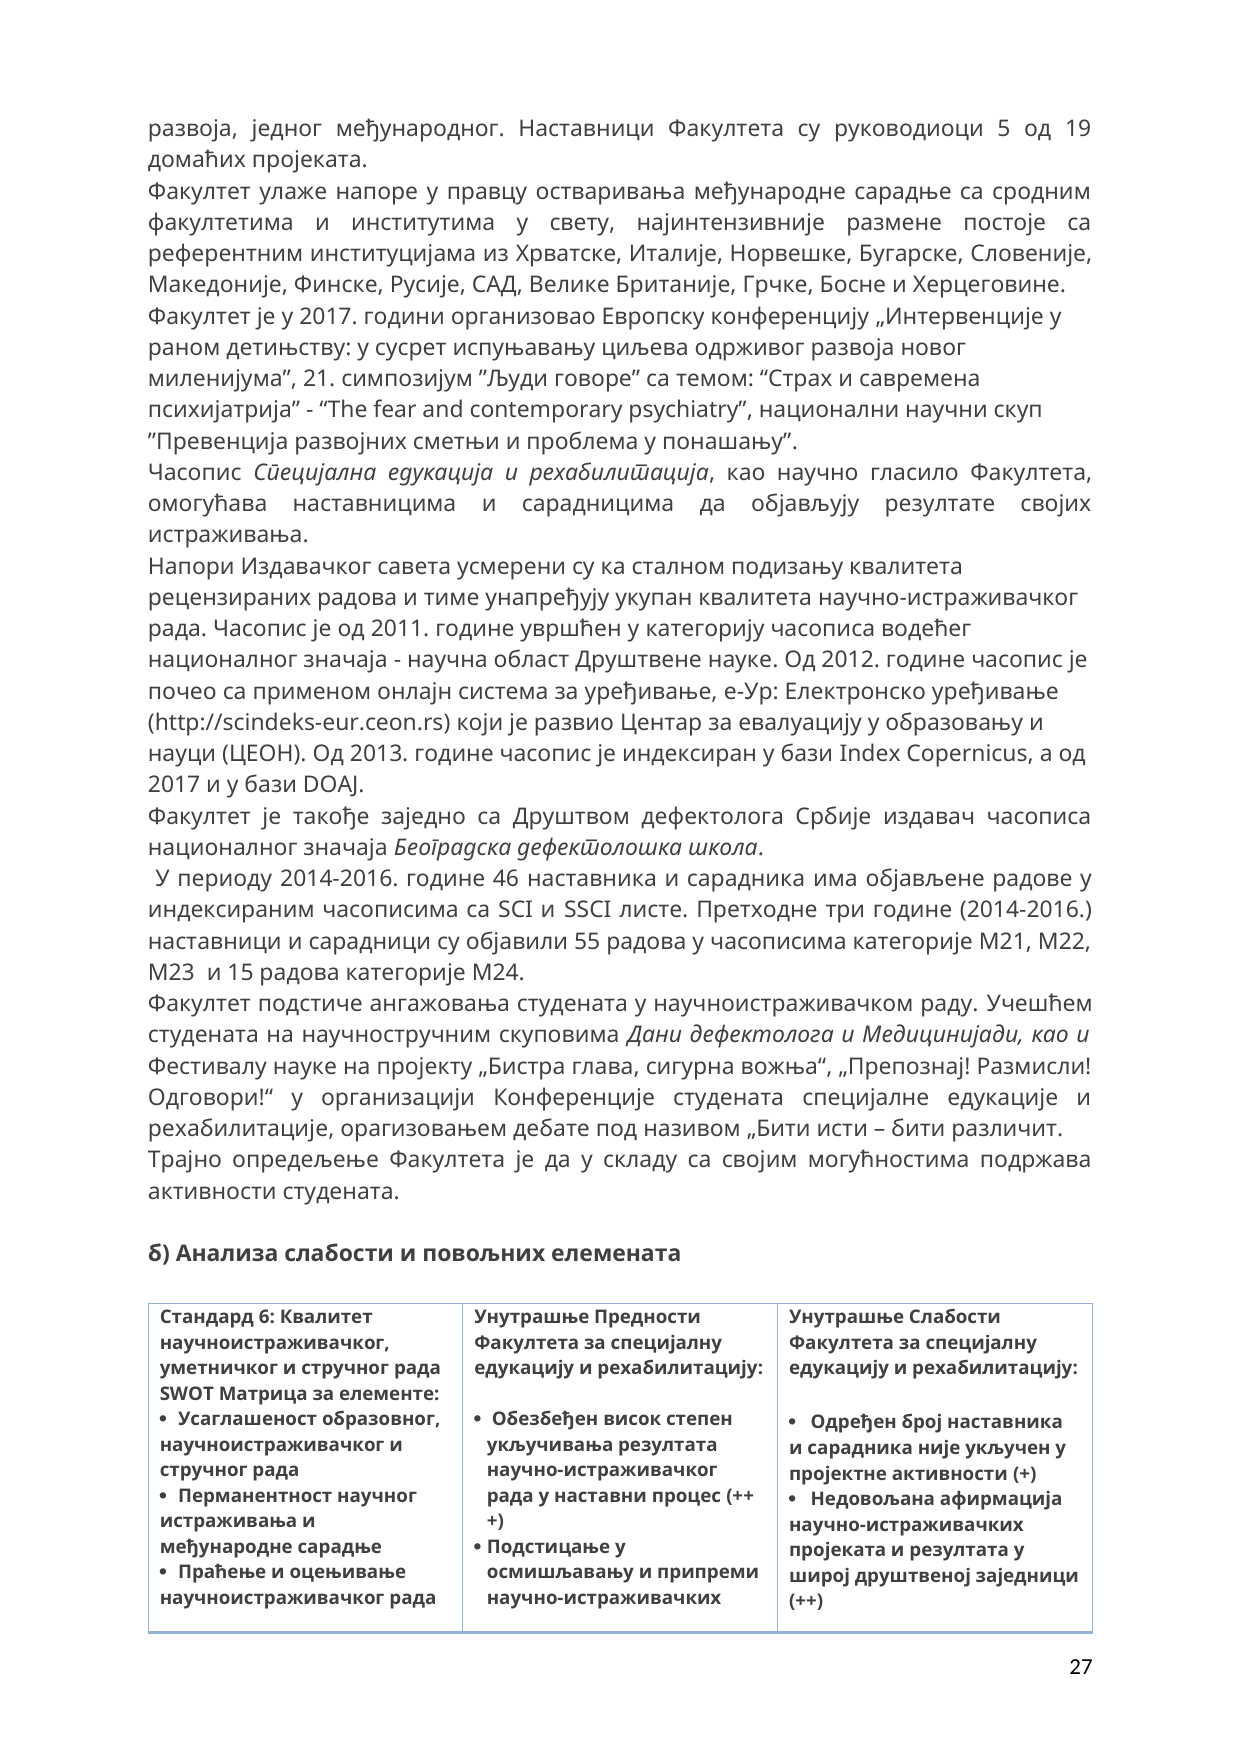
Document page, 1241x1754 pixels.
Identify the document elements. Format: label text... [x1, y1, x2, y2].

text б) Анализа слабости и повољних елемената [148, 1237, 1092, 1268]
text Напори Издавачког савета усмерени су ка сталном подизању квалитета рецензираних радова и тиме унапређују укупан квалитета научно-истраживачког рада. Часопис је од 2011. године увршћен у категорију часописа водећег националног значаја - научна област Друштвене науке. Од 2012. године часопис је почео са применом онлајн система за уређивање, е-Ур: Електронско уређивање (http://scindeks-eur.ceon.rs) који је развио Центар за евалуацију у образовању и науци (ЦЕОН). Од 2013. године часопис је индексиран у бази Index Copernicus, а од 2017 и у бази DOAJ. [148, 550, 1092, 800]
text Факултет је такође заједно са Друштвом дефектолога Србије издавач часописа националног значаја Београдска дефектолошка школа. [148, 800, 1092, 862]
text Факултет је у 2017. години организовао Европску конференцију „Интервенције у раном детињству: у сусрет испуњавању циљева одрживог развоја новог миленијума”, 21. симпозијум ”Људи говоре” са темом: “Страх и савремена психијатрија” - “Тhe fear and contemporary psychiatry”, национални научни скуп ”Превенција развојних сметњи и проблема у понашању”. [148, 300, 1092, 456]
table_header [463, 1304, 777, 1631]
text Факултет подстиче ангажовања студената у научноистраживачком раду. Учешћем студената на научностручним скуповима Дани дефектолога и Медицинијади, као и Фестивалу науке на пројекту „Бистра глава, сигурна вожња“, „Препознај! Размисли! Одговори!“ у организацији Конференције студената специјалне едукације и рехабилитације, орагизовањем дебате под називом „Бити исти – бити различит. [148, 987, 1092, 1143]
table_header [149, 1304, 462, 1631]
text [148, 112, 1092, 175]
text Трајно опредељење Факултета је да у складу са својим могућностима подржава активности студената. [148, 1143, 1092, 1206]
text Факултет улаже напоре у правцу остваривања међународне сарадње са сродним факултетима и институтима у свету, најинтензивније размене постоје са референтним институцијама из Хрватске, Италије, Норвешке, Бугарске, Словеније, Македоније, Финске, Русије, САД, Велике Британије, Грчке, Босне и Херцеговине. [148, 175, 1092, 300]
text Часопис Специјална едукација и рехабилитација, као научно гласило Факултета, омогућава наставницима и сарадницима да објављују резултате својих истраживања. [148, 456, 1092, 550]
text У периоду 2014-2016. године 46 наставника и сарадника има објављене радове у индексираним часописима са SCI и SSCI листе. Претходне три године (2014-2016.) наставници и сарадници су објавили 55 радова у часописима категорије М21, М22, М23 и 15 радова категорије М24. [148, 862, 1092, 987]
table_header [778, 1304, 1092, 1631]
